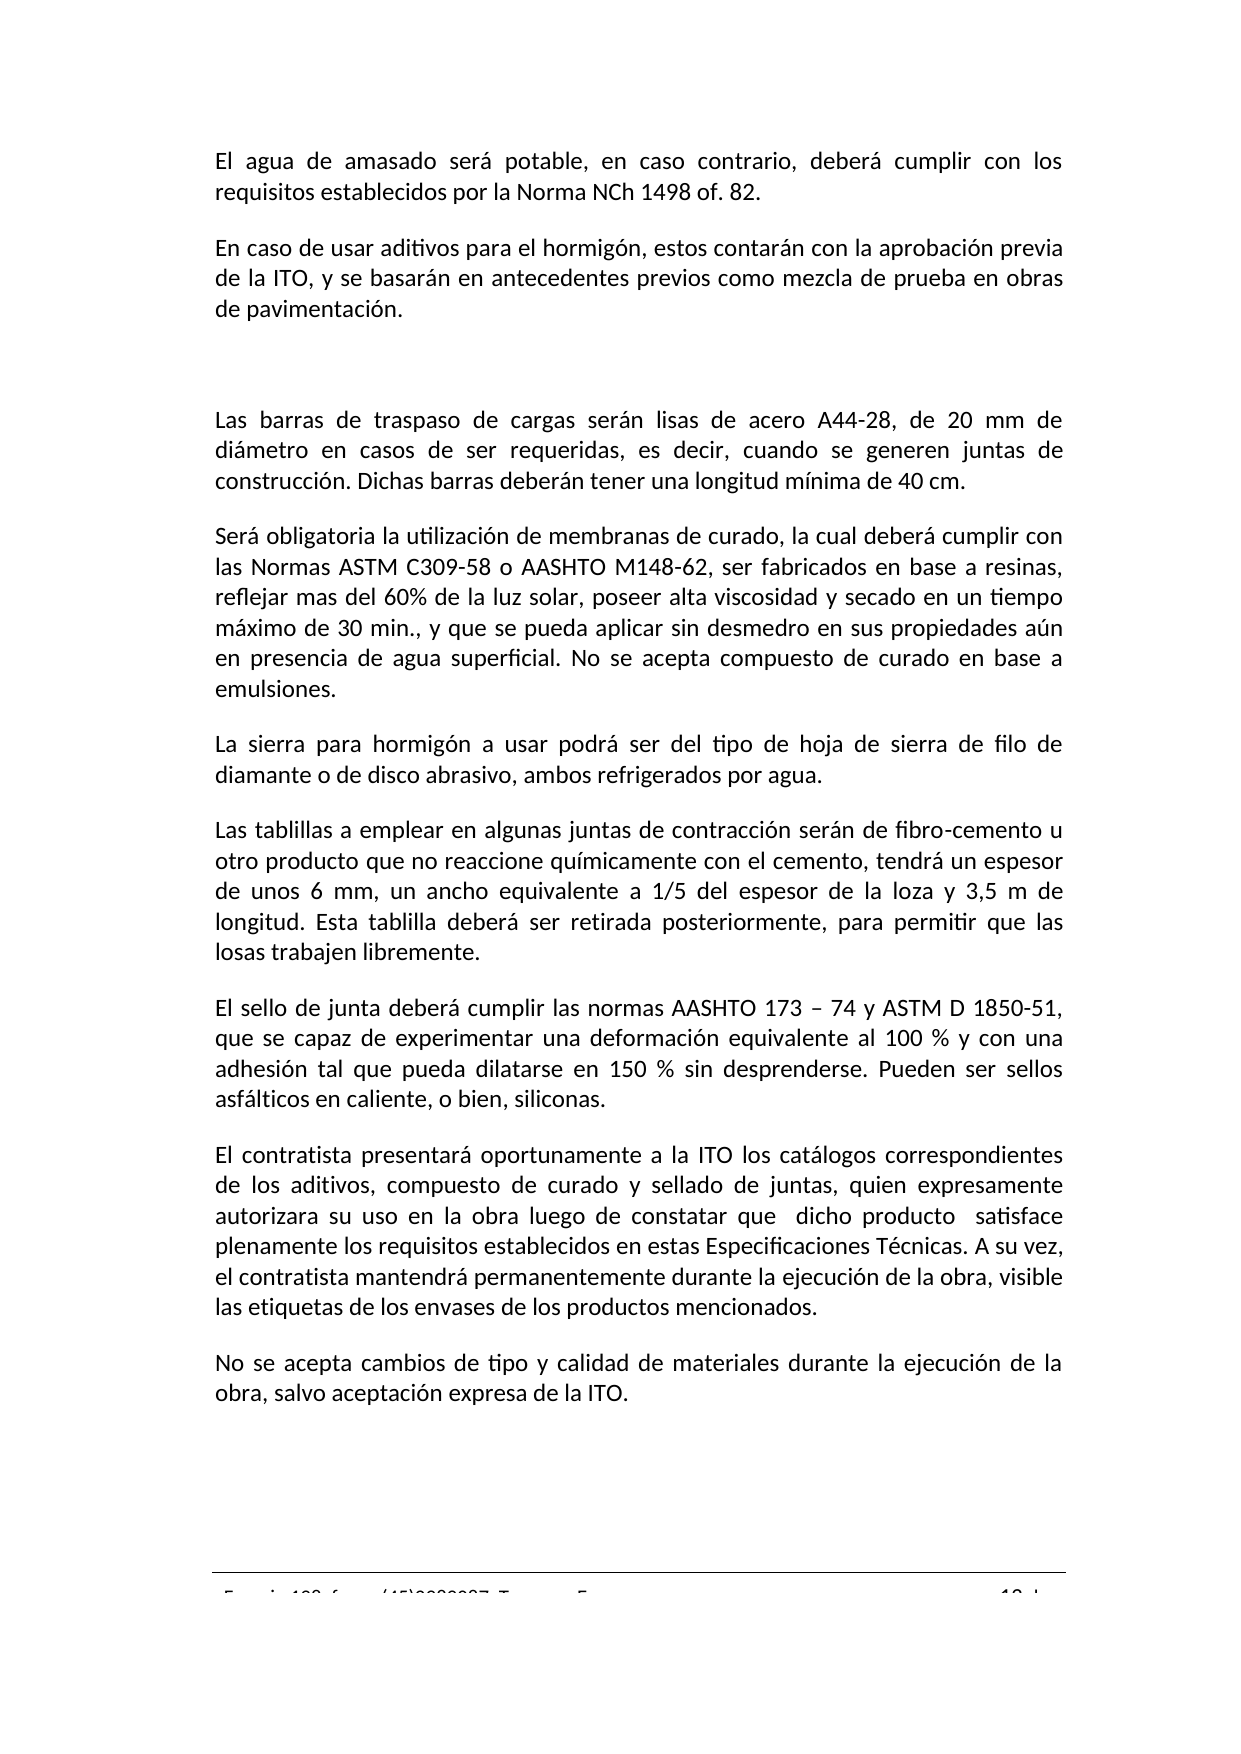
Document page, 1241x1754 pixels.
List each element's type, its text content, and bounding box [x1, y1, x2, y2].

text Las barras de traspaso de cargas serán lisas de acero A44-28, de 20 mm de diámetro en casos de ser requeridas, es decir, cuando se generen juntas de construcción. Dichas barras deberán tener una longitud mínima de 40 cm. [215, 404, 1063, 495]
text El sello de junta deberá cumplir las normas AASHTO 173 – 74 y ASTM D 1850-51, que se capaz de experimentar una deformación equivalente al 100 % y con una adhesión tal que pueda dilatarse en 150 % sin desprenderse. Pueden ser sellos asfálticos en caliente, o bien, siliconas. [215, 992, 1064, 1114]
text El contratista presentará oportunamente a la ITO los catálogos correspondientes de los aditivos, compuesto de curado y sellado de juntas, quien expresamente autorizara su uso en la obra luego de constatar que dicho producto satisface plenamente los requisitos establecidos en estas Especificaciones Técnicas. A su vez, el contratista mantendrá permanentemente durante la ejecución de la obra, visible las etiquetas de los envases de los productos mencionados. [215, 1139, 1063, 1322]
text Será obligatoria la utilización de membranas de curado, la cual deberá cumplir con las Normas ASTM C309-58 o AASHTO M148-62, ser fabricados en base a resinas, reflejar mas del 60% de la luz solar, poseer alta viscosidad y secado en un tiempo máximo de 30 min., y que se pueda aplicar sin desmedro en sus propiedades aún en presencia de agua superficial. No se acepta compuesto de curado en base a emulsiones. [215, 520, 1063, 703]
text El agua de amasado será potable, en caso contrario, deberá cumplir con los requisitos establecidos por la Norma NCh 1498 of. 82. [215, 146, 1063, 207]
text La sierra para hormigón a usar podrá ser del tipo de hoja de sierra de filo de diamante o de disco abrasivo, ambos refrigerados por agua. [215, 728, 1063, 789]
text No se acepta cambios de tipo y calidad de materiales durante la ejecución de la obra, salvo aceptación expresa de la ITO. [215, 1347, 1063, 1408]
text Las tablillas a emplear en algunas juntas de contracción serán de fibro-cemento u otro producto que no reaccione químicamente con el cemento, tendrá un espesor de unos 6 mm, un ancho equivalente a 1/5 del espesor de la loza y 3,5 m de longitud. Esta tablilla deberá ser retirada posteriormente, para permitir que las losas trabajen libremente. [215, 814, 1063, 967]
text En caso de usar aditivos para el hormigón, estos contarán con la aprobación previa de la ITO, y se basarán en antecedentes previos como mezcla de prueba en obras de pavimentación. [215, 232, 1063, 323]
